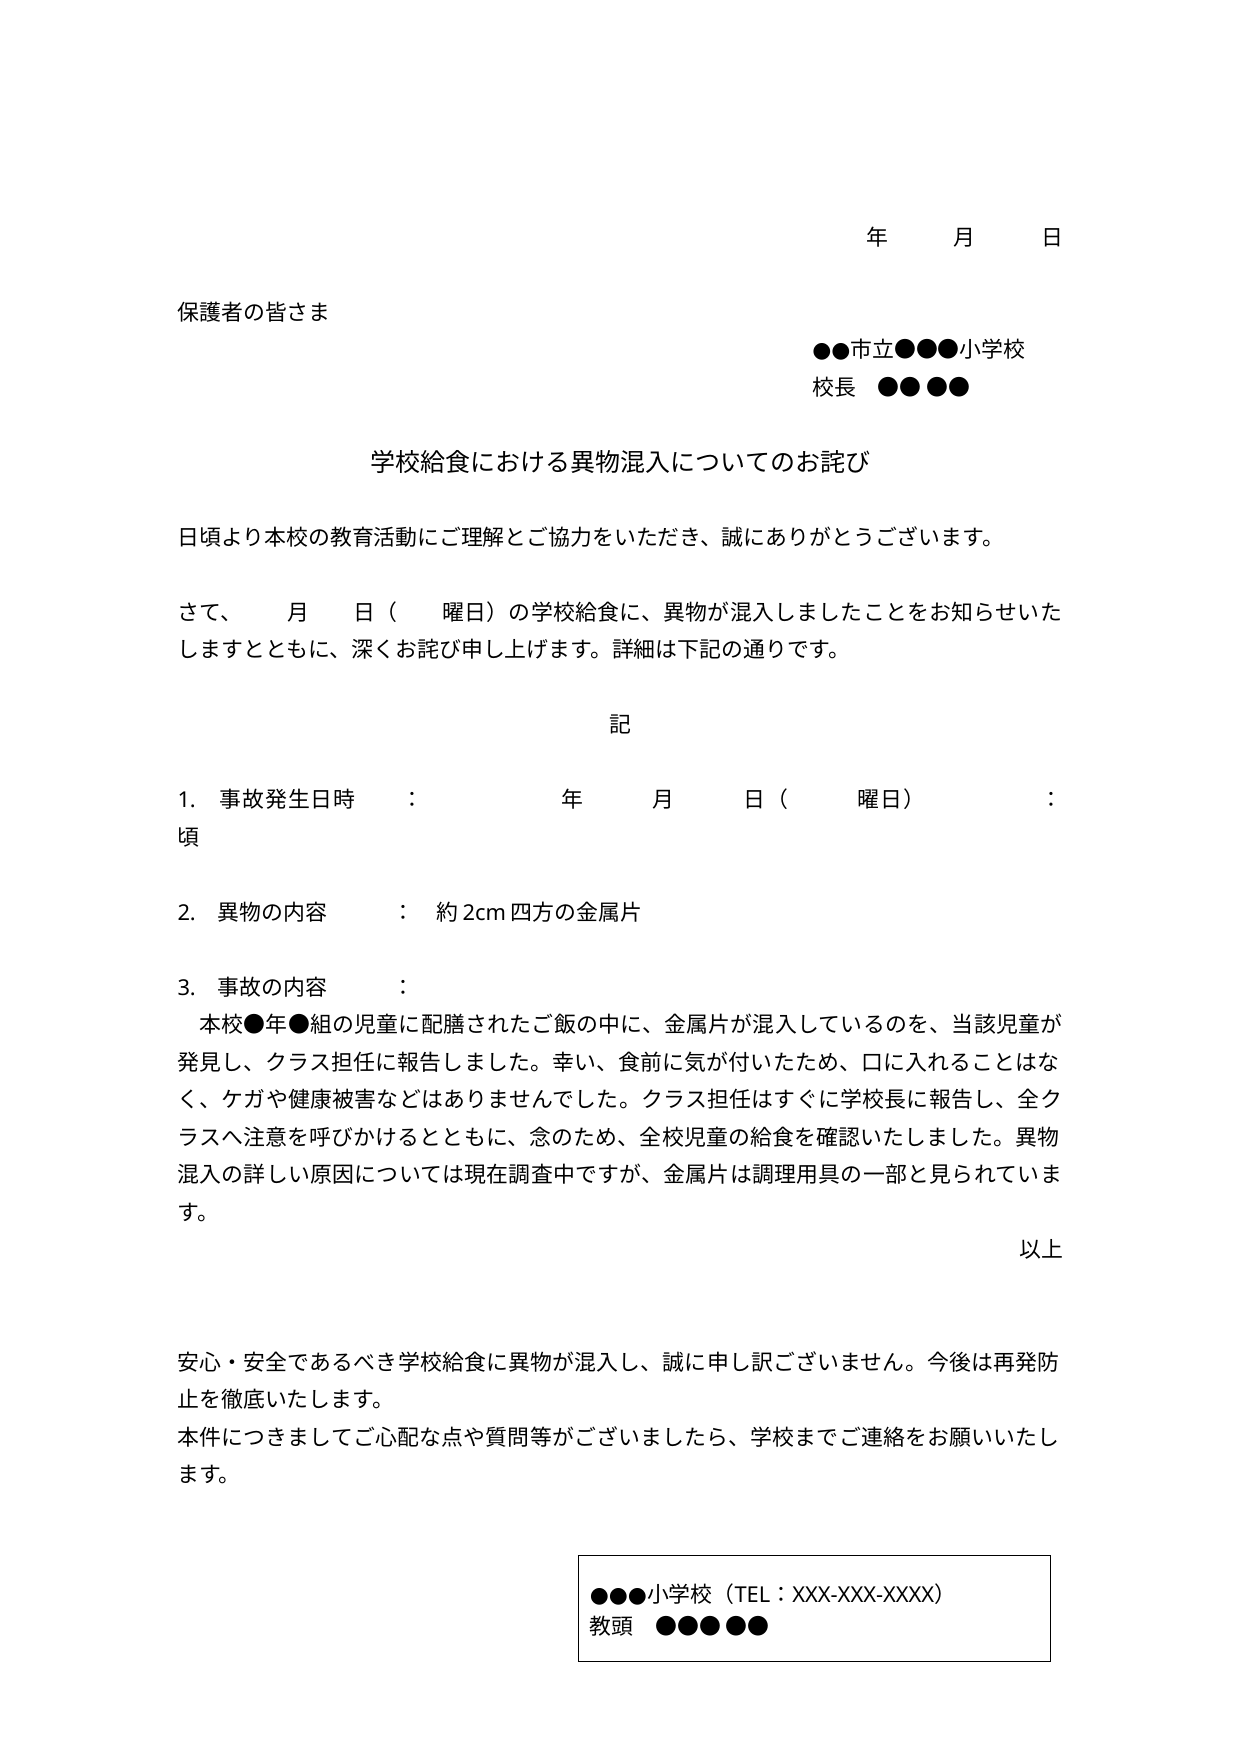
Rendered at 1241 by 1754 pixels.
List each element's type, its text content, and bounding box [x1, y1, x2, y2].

text 2. 異物の内容 ： 約2cm四方の金属片 [177, 892, 1063, 929]
text さて、 月 日（ 曜日）の学校給食に、異物が混入しましたことをお知らせいたしますとともに、深くお詫び申し上げます。詳細は下記の通りです。 [177, 592, 1063, 667]
text 安心・安全であるべき学校給食に異物が混入し、誠に申し訳ございません。今後は再発防止を徹底いたします。 [177, 1342, 1063, 1417]
text 学校給食における異物混入についてのお詫び [177, 442, 1063, 479]
subtitle 記 [177, 704, 1063, 742]
text 本校●年●組の児童に配膳されたご飯の中に、金属片が混入しているのを、当該児童が発見し、クラス担任に報告しました。幸い、食前に気が付いたため、口に入れることはなく、ケガや健康被害などはありませんでした。クラス担任はすぐに学校長に報告し、全クラスへ注意を呼びかけるとともに、念のため、全校児童の給食を確認いたしました。異物混入の詳しい原因については現在調査中ですが、金属片は調理用具の一部と見られています。 [177, 1004, 1063, 1229]
text 1. 事故発生日時 ： 年 月 日（ 曜日） ： 頃 [177, 779, 1063, 854]
text 年 月 日 [177, 217, 1063, 254]
text 日頃より本校の教育活動にご理解とご協力をいただき、誠にありがとうございます。 [177, 517, 1063, 554]
text 保護者の皆さま [177, 292, 1063, 329]
text 本件につきましてご心配な点や質問等がございましたら、学校までご連絡をお願いいたします。 [177, 1417, 1063, 1492]
text ●●市立●●●小学校 [177, 329, 1063, 367]
text 3. 事故の内容 ： [177, 967, 1063, 1004]
text 以上 [177, 1229, 1063, 1267]
text 校長 ●● ●● [177, 367, 1063, 404]
table_header ●●●小学校（TEL：XXX-XXX-XXXX） 教頭 ●●● ●● [579, 1556, 1050, 1661]
